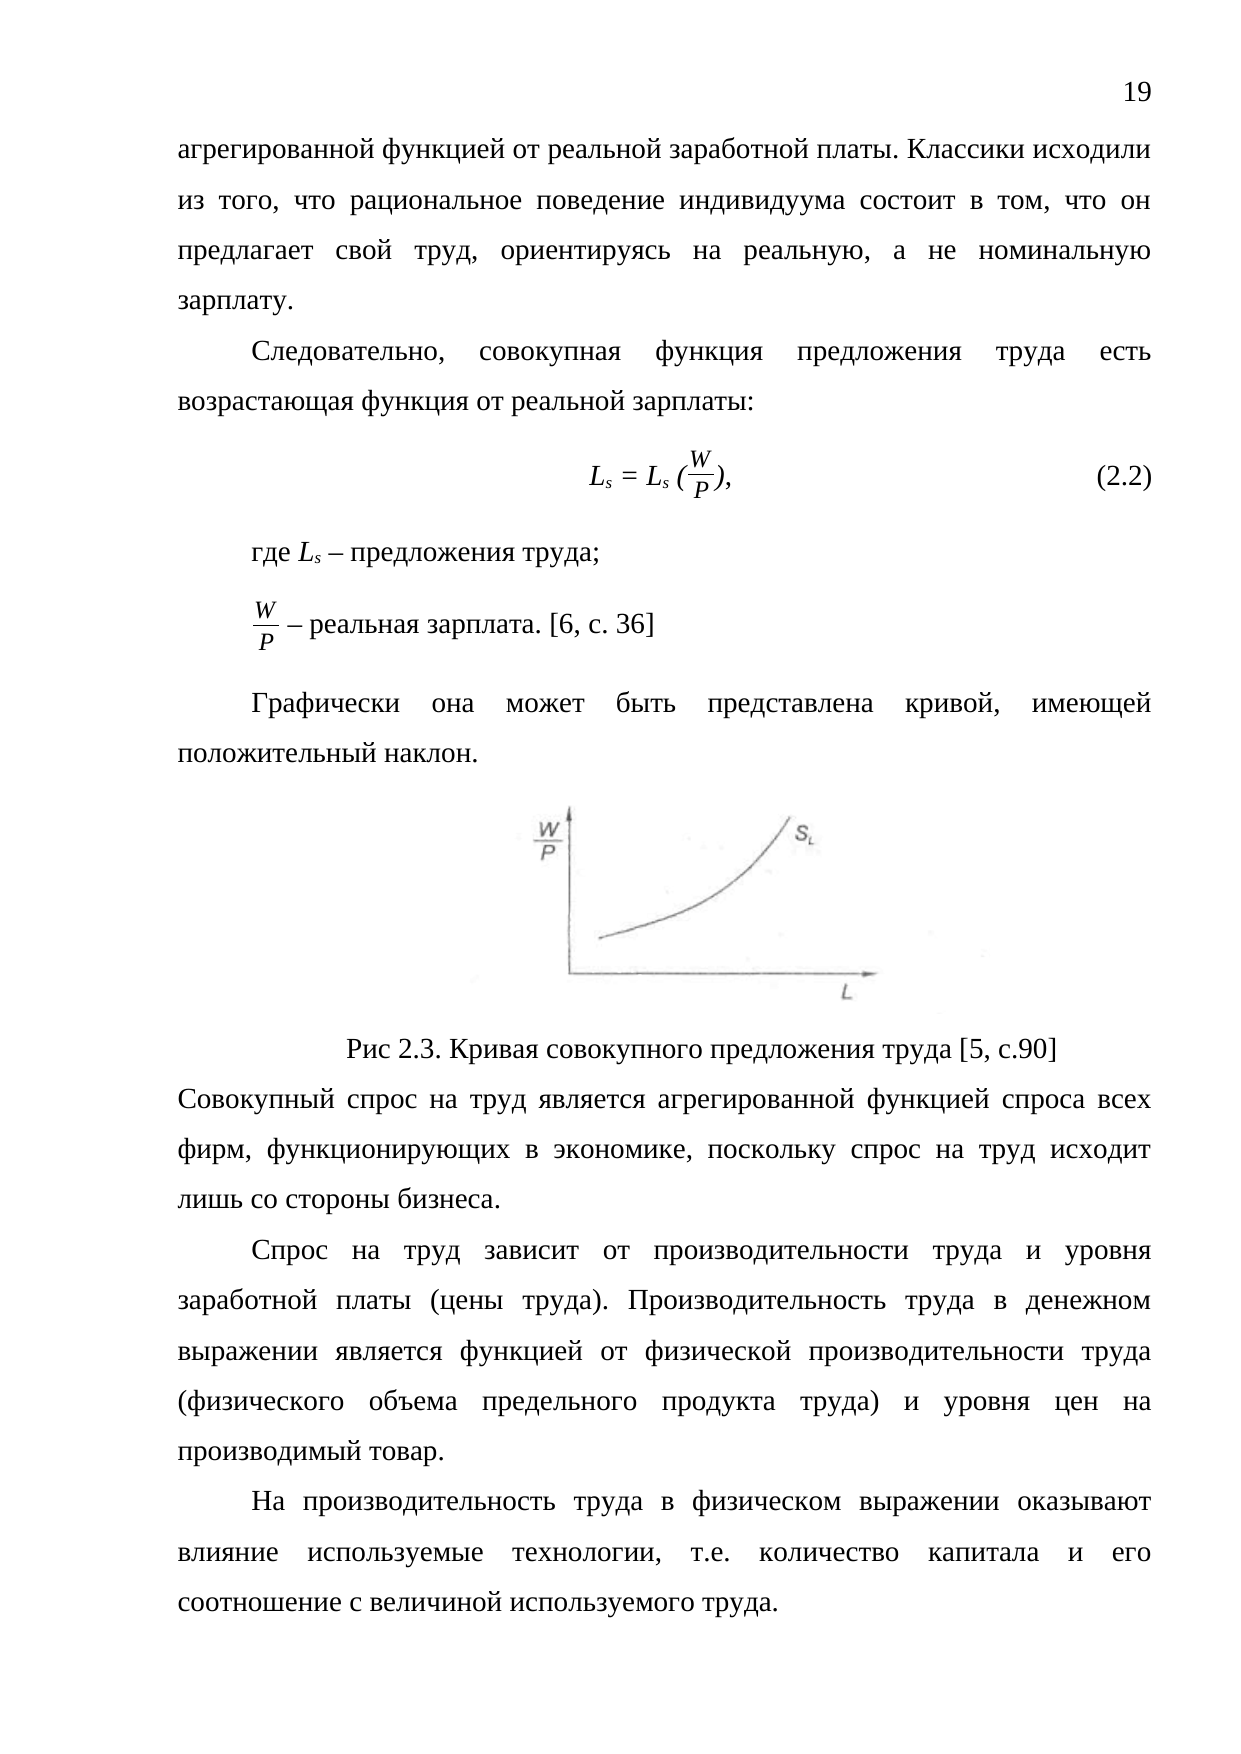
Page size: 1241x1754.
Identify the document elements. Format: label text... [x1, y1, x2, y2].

text Рис 2.3. Кривая совокупного предложения труда [5, с.90] [177, 1031, 1152, 1064]
text где Ls – предложения труда; [177, 534, 1152, 568]
text Ls = Ls (), (2.2) [177, 446, 1152, 505]
text Графически она может быть представлена кривой, имеющей положительный наклон. [177, 685, 1152, 769]
text Совокупный спрос на труд является агрегированной функцией спроса всех фирм, функционирующих в экономике, поскольку спрос на труд исходит лишь со стороны бизнеса. [177, 1081, 1152, 1215]
text – реальная зарплата. [6, c. 36] [177, 597, 1152, 656]
picture [412, 785, 991, 1014]
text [177, 131, 1152, 316]
text На производительность труда в физическом выражении оказывают влияние используемые технологии, т.е. количество капитала и его соотношение с величиной используемого труда. [177, 1483, 1152, 1618]
text Спрос на труд зависит от производительности труда и уровня заработной платы (цены труда). Производительность труда в денежном выражении является функцией от физической производительности труда (физического объема предельного продукта труда) и уровня цен на производимый товар. [177, 1232, 1152, 1467]
text Следовательно, совокупная функция предложения труда есть возрастающая функция от реальной зарплаты: [177, 333, 1152, 417]
